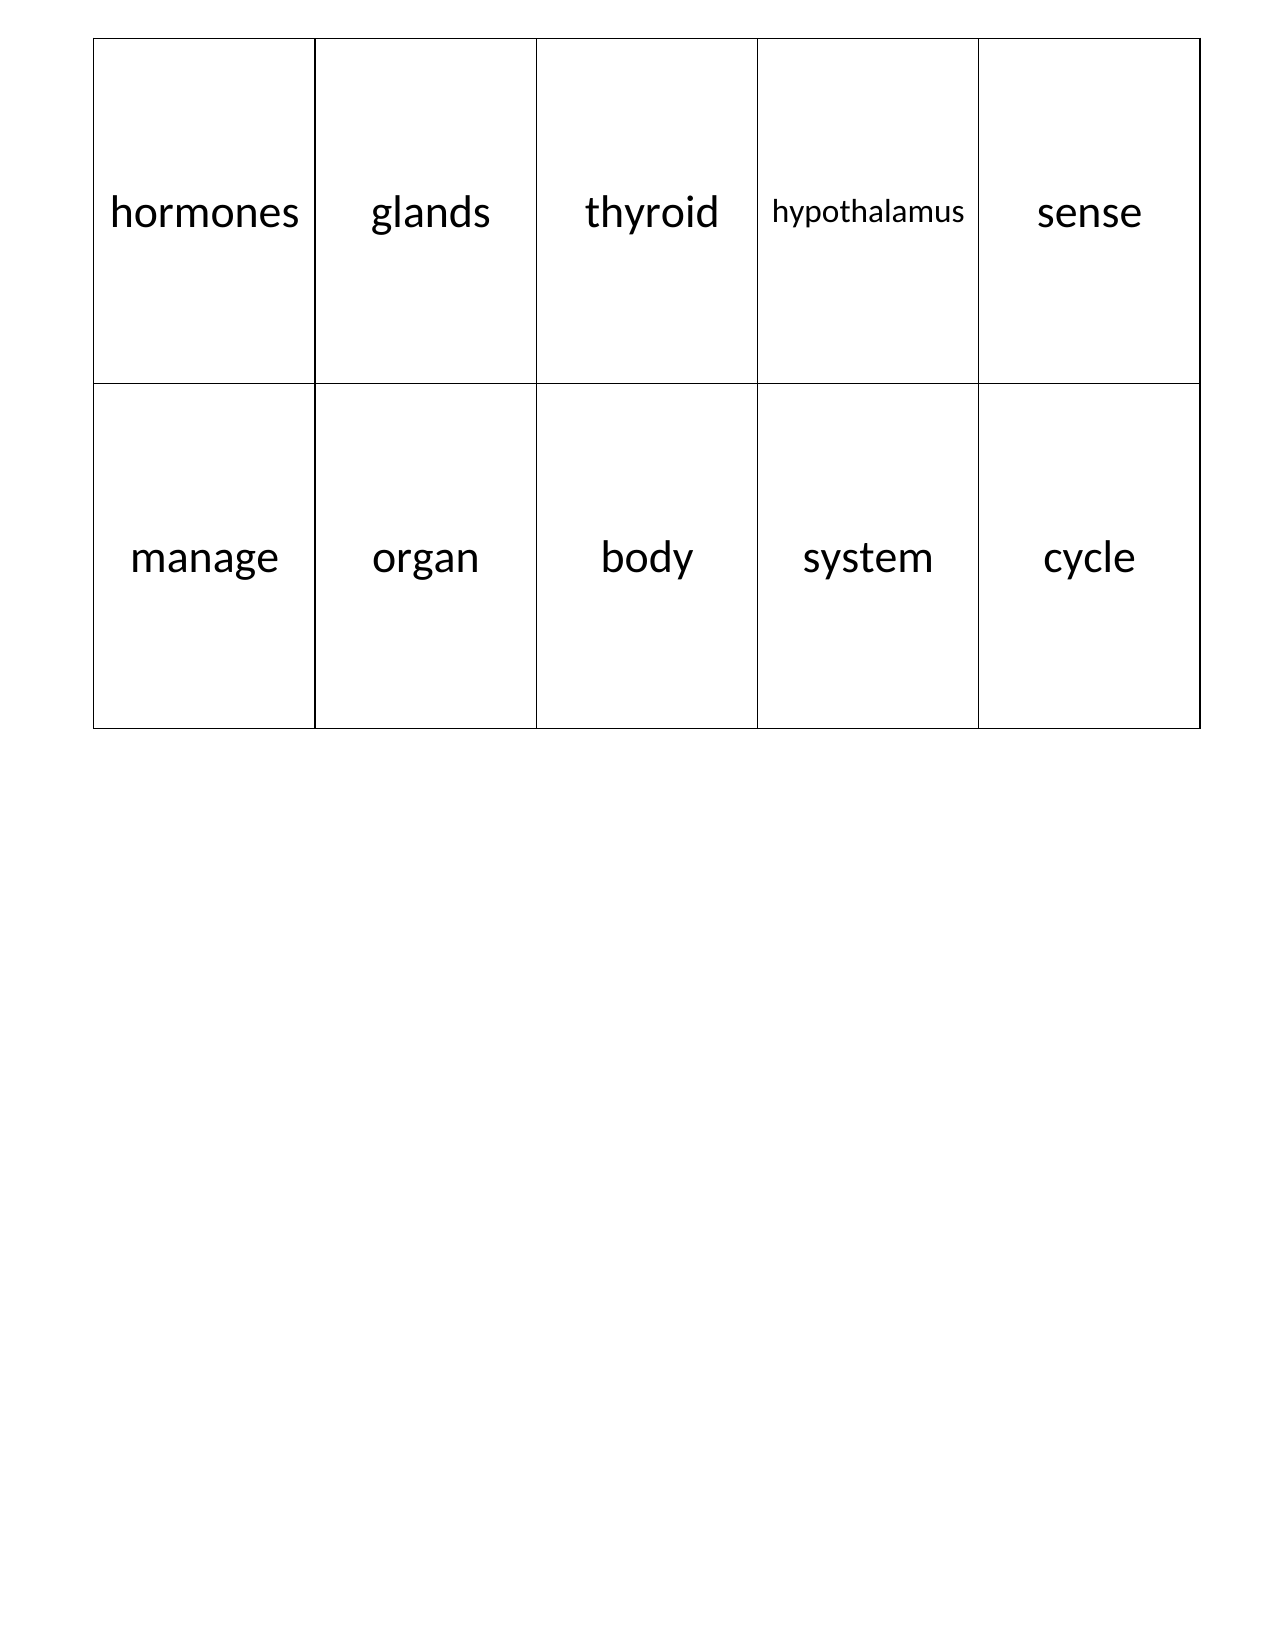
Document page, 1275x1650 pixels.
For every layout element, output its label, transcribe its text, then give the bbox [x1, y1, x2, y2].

table_cell cycle [979, 384, 1199, 727]
table_cell thyroid [537, 39, 757, 382]
table_cell hypothalamus [758, 39, 978, 382]
table_cell body [537, 384, 757, 727]
table_cell manage [94, 384, 314, 727]
table_cell system [758, 384, 978, 727]
table_cell sense [979, 39, 1199, 382]
table_cell hormones [94, 39, 314, 382]
table_cell glands [316, 39, 536, 382]
table_cell organ [316, 384, 536, 727]
